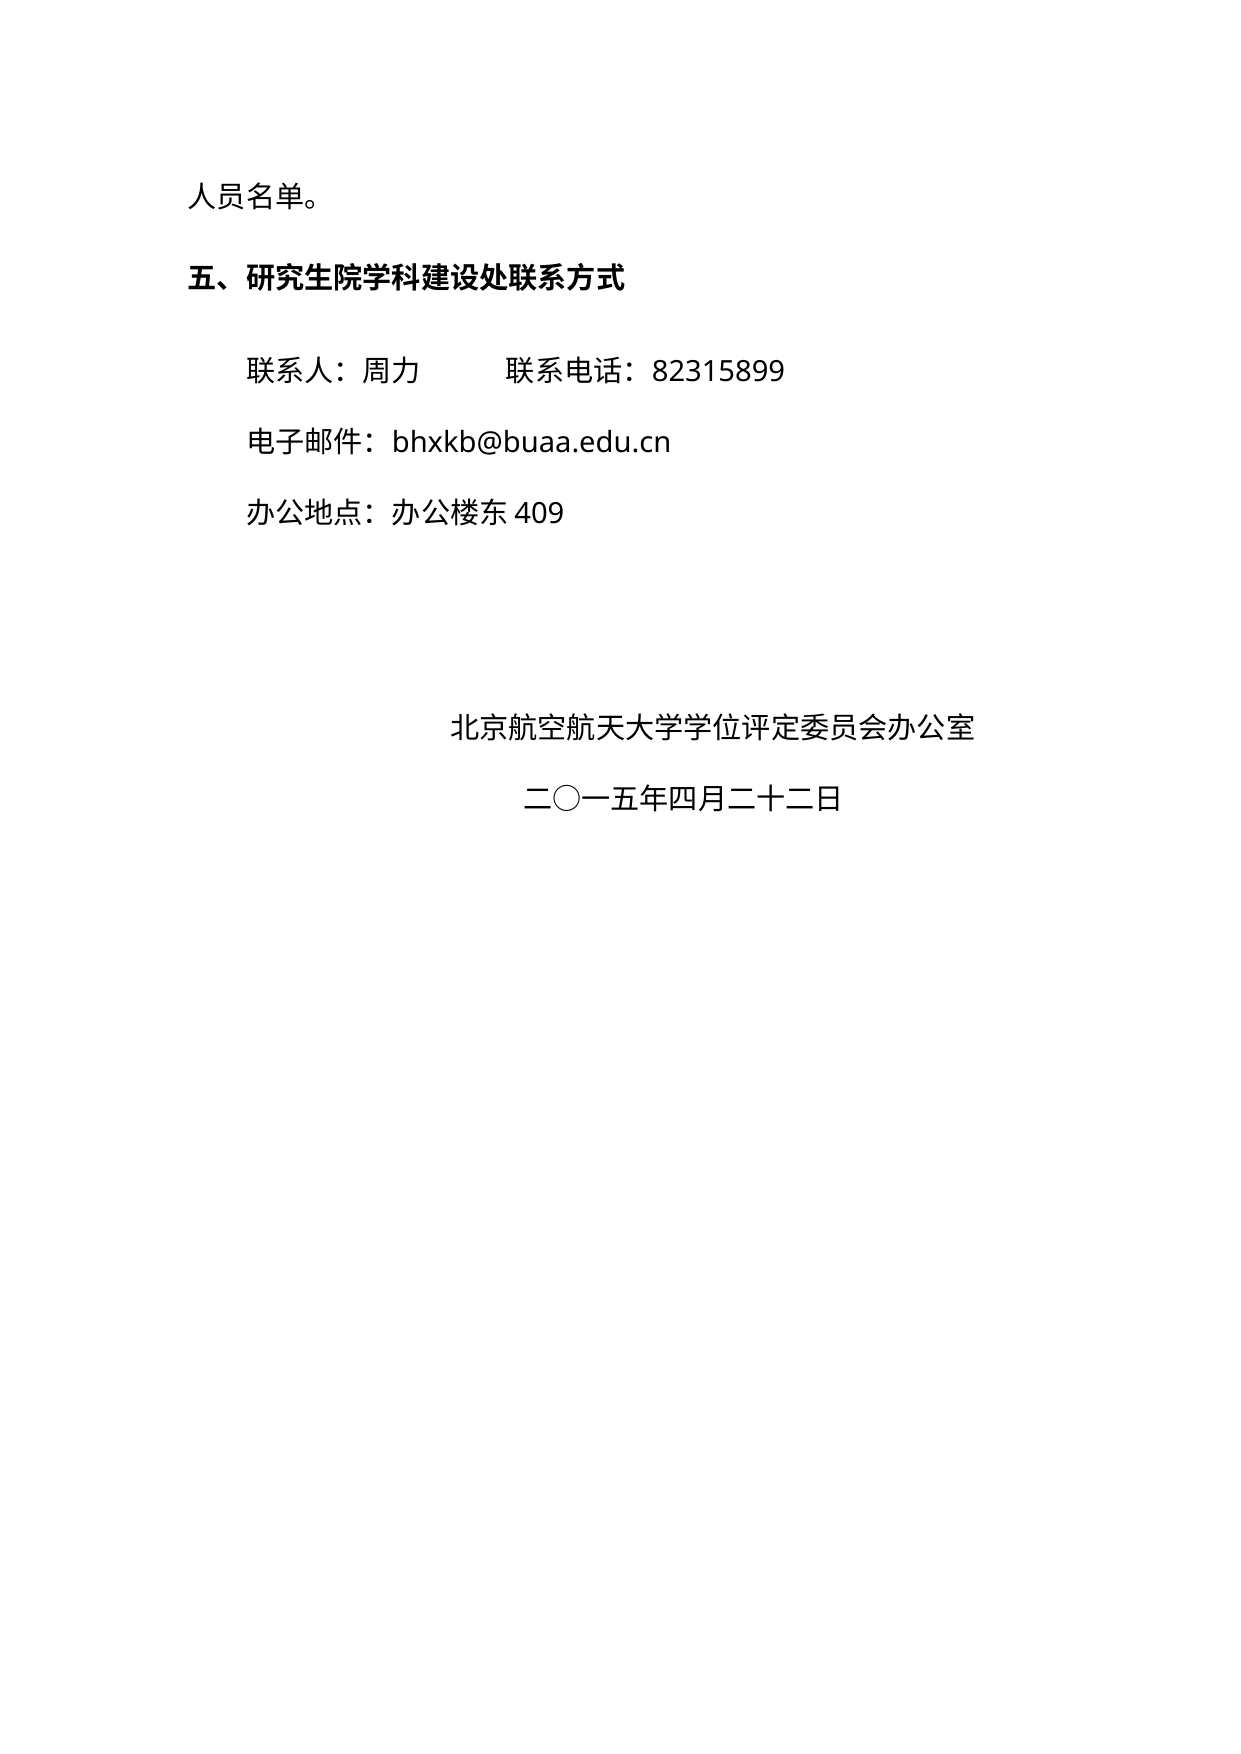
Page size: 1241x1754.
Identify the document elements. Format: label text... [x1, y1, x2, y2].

text 电子邮件：bhxkb@buaa.edu.cn [187, 407, 1053, 472]
text 联系人：周力 联系电话：82315899 [187, 336, 1053, 401]
text 北京航空航天大学学位评定委员会办公室 [187, 693, 1053, 758]
text 二○一五年四月二十二日 [187, 764, 1053, 829]
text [187, 162, 1053, 227]
text 办公地点：办公楼东409 [187, 479, 1053, 544]
text 五、研究生院学科建设处联系方式 [187, 243, 1040, 308]
